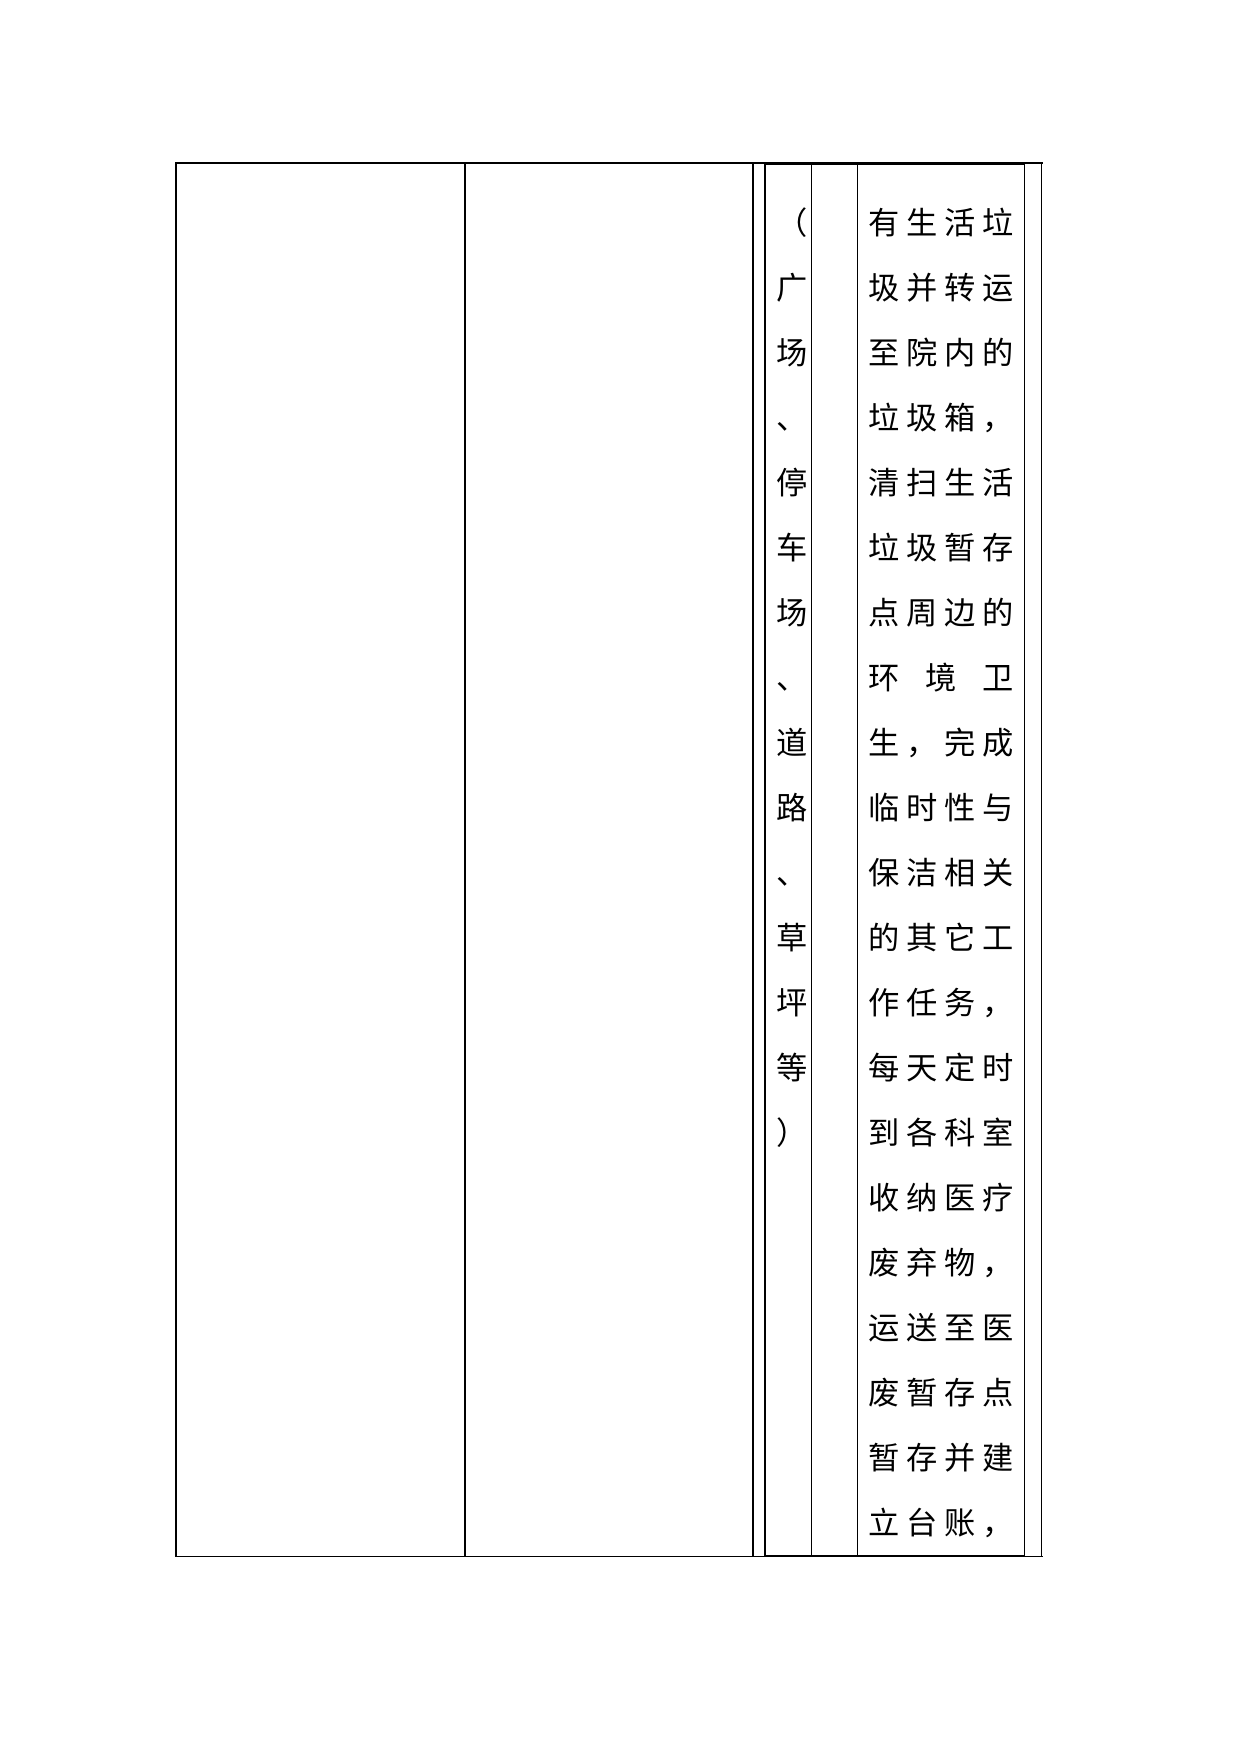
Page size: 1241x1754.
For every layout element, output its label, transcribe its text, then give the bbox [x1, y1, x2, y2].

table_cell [858, 165, 1024, 1555]
table_cell ★ [466, 164, 752, 1556]
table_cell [754, 164, 764, 1556]
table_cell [812, 165, 857, 1555]
table_cell 2 [177, 164, 464, 1556]
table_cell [1025, 164, 1041, 1556]
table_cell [766, 165, 811, 1555]
